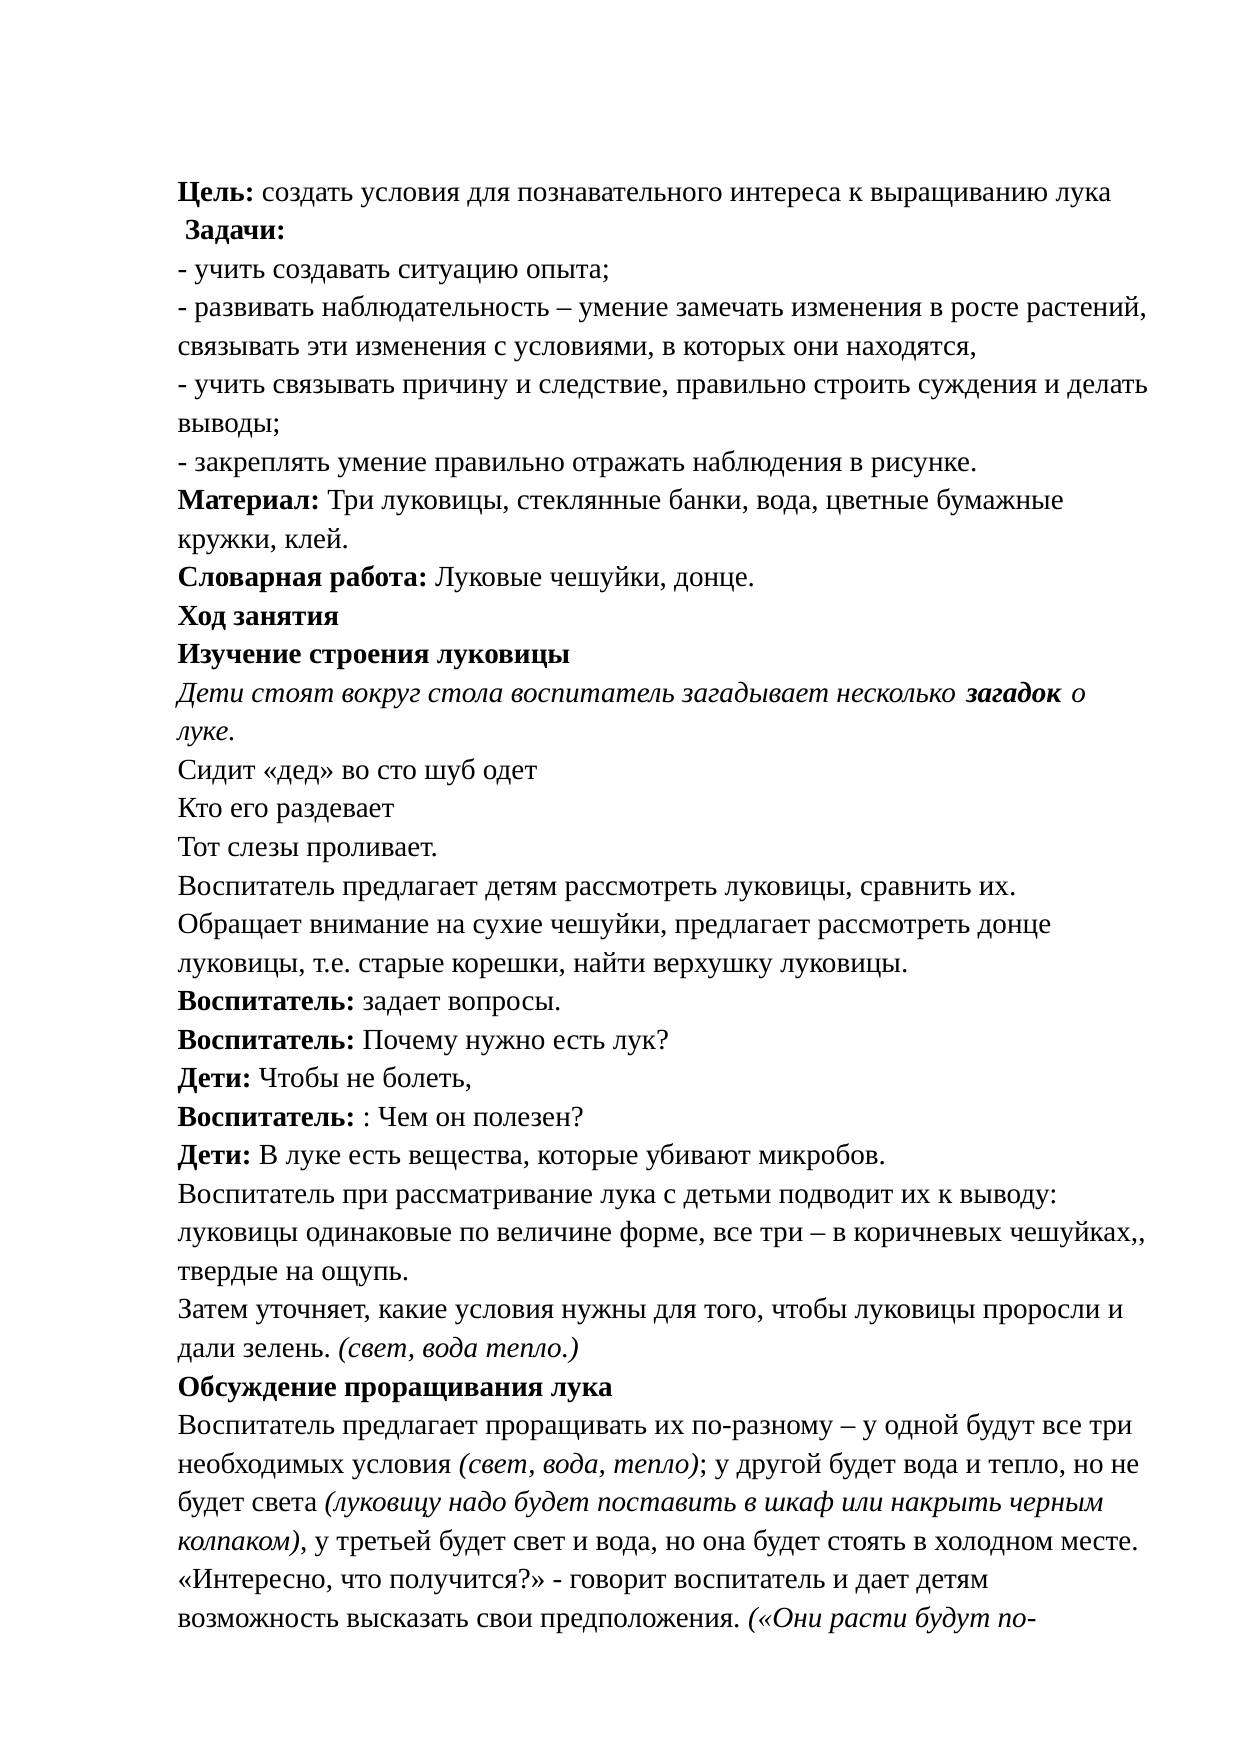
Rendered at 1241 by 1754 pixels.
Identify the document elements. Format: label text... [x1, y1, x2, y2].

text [177, 636, 1152, 1633]
text Ход занятия [177, 598, 1152, 631]
text Цель: создать условия для познавательного интереса к выращиванию лука [177, 174, 1152, 207]
text Задачи: - учить создавать ситуацию опыта; - развивать наблюдательность – умение замечать изменения в росте растений, связывать эти изменения с условиями, в которых они находятся, - учить связывать причину и следствие, правильно строить суждения и делать выводы; - закреплять умение правильно отражать наблюдения в рисунке. Материал: Три луковицы, стеклянные банки, вода, цветные бумажные кружки, клей. Словарная работа: Луковые чешуйки, донце. [177, 212, 1152, 593]
